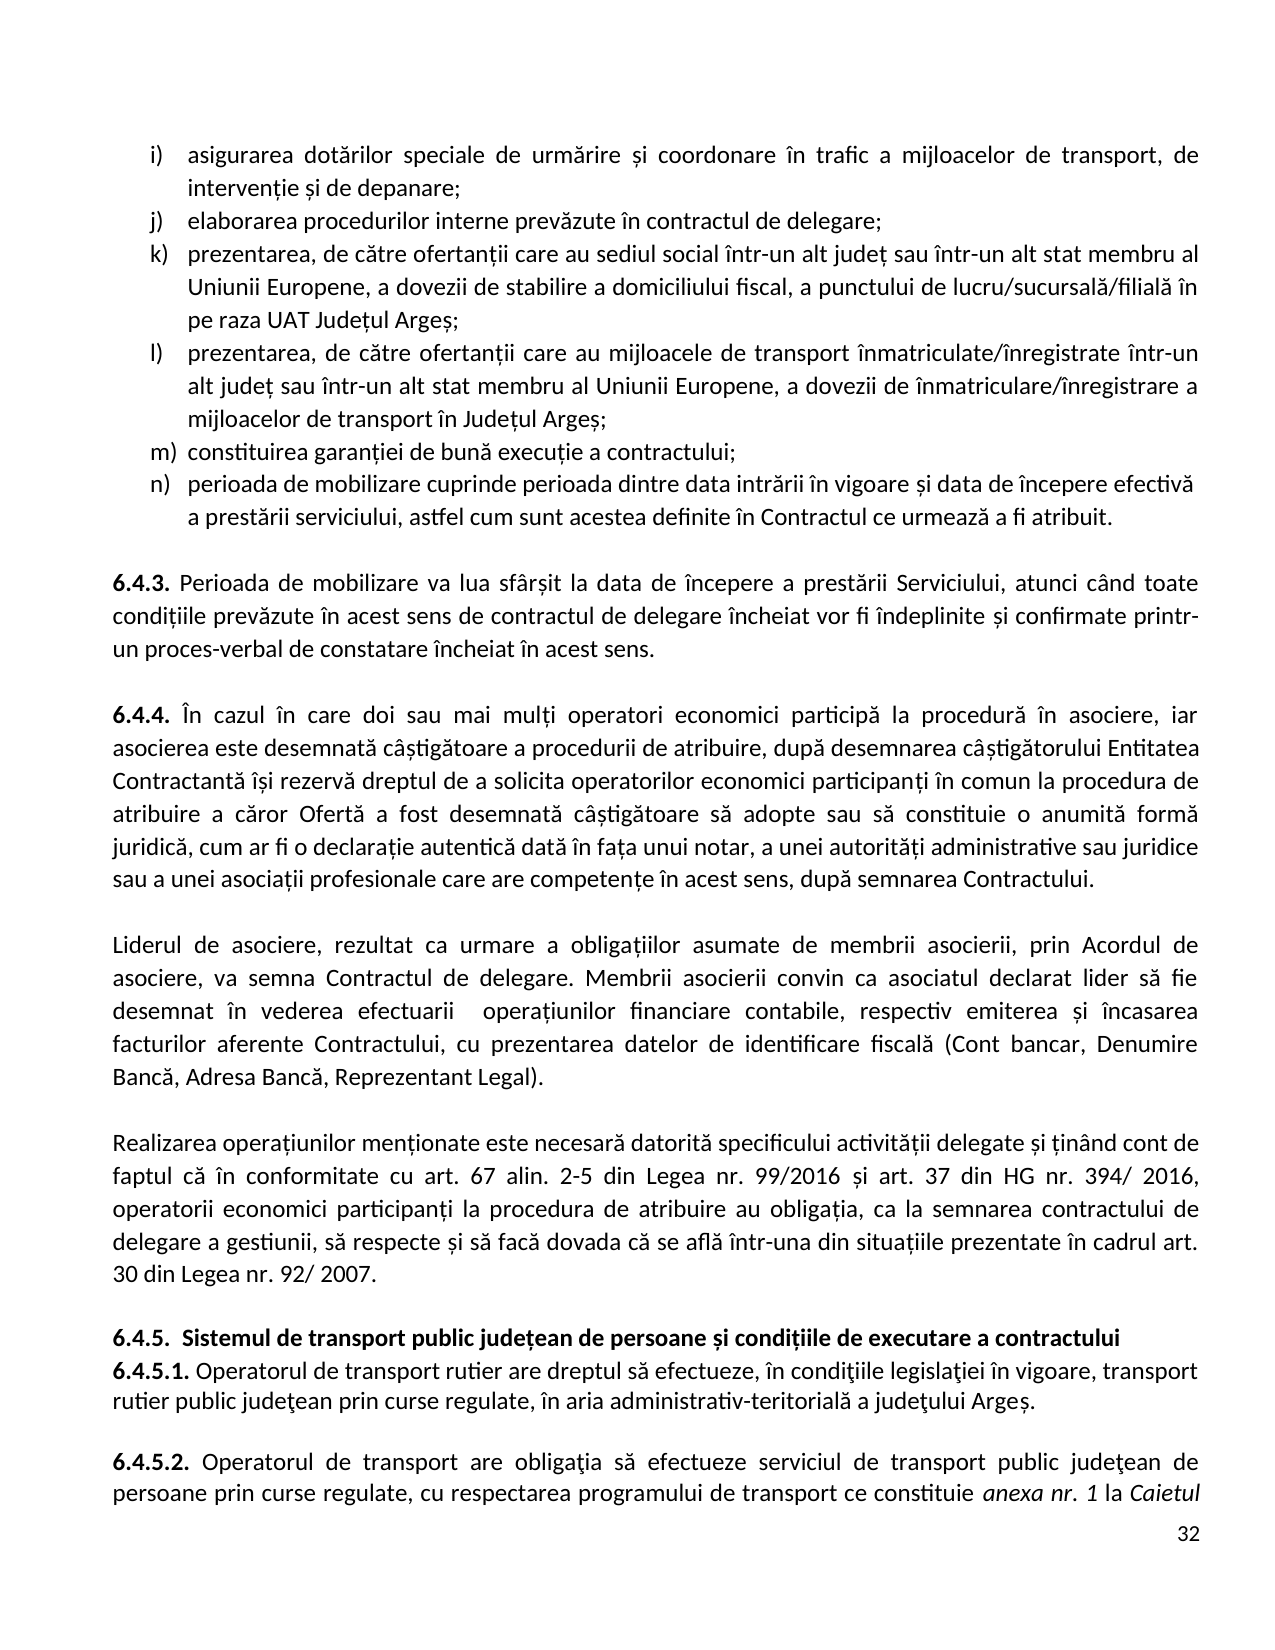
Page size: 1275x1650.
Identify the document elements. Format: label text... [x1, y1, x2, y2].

list prezentarea, de către ofertanții care au sediul social într-un alt județ sau într-un alt stat membru al Uniunii Europene, a dovezii de stabilire a domiciliului fiscal, a punctului de lucru/sucursală/filială în pe raza UAT Judeţul Argeș; [150, 238, 1200, 334]
list asigurarea dotărilor speciale de urmărire și coordonare în trafic a mijloacelor de transport, de intervenție și de depanare; [150, 139, 1200, 203]
text 6.4.5.1. Operatorul de transport rutier are dreptul să efectueze, în condiţiile legislaţiei în vigoare, transport rutier public judeţean prin curse regulate, în aria administrativ-teritorială a judeţului Argeș. [112, 1355, 1200, 1416]
text 6.4.5. Sistemul de transport public judeţean de persoane şi condiţiile de executare a contractului [112, 1322, 1200, 1353]
text 6.4.4. În cazul în care doi sau mai mulți operatori economici participă la procedură în asociere, iar asocierea este desemnată câștigătoare a procedurii de atribuire, după desemnarea câștigătorului Entitatea Contractantă își rezervă dreptul de a solicita operatorilor economici participanți în comun la procedura de atribuire a căror Ofertă a fost desemnată câștigătoare să adopte sau să constituie o anumită formă juridică, cum ar fi o declarație autentică dată în fața unui notar, a unei autorități administrative sau juridice sau a unei asociații profesionale care are competențe în acest sens, după semnarea Contractului. [112, 699, 1200, 894]
text 6.4.3. Perioada de mobilizare va lua sfârșit la data de începere a prestării Serviciului, atunci când toate condițiile prevăzute în acest sens de contractul de delegare încheiat vor fi îndeplinite și confirmate printr-un proces-verbal de constatare încheiat în acest sens. [112, 567, 1200, 664]
text Liderul de asociere, rezultat ca urmare a obligațiilor asumate de membrii asocierii, prin Acordul de asociere, va semna Contractul de delegare. Membrii asocierii convin ca asociatul declarat lider să fie desemnat în vederea efectuarii operaţiunilor financiare contabile, respectiv emiterea şi încasarea facturilor aferente Contractului, cu prezentarea datelor de identificare fiscală (Cont bancar, Denumire Bancă, Adresa Bancă, Reprezentant Legal). [112, 929, 1200, 1092]
text Realizarea operațiunilor menționate este necesară datorită specificului activității delegate și ținând cont de faptul că în conformitate cu art. 67 alin. 2-5 din Legea nr. 99/2016 și art. 37 din HG nr. 394/ 2016, operatorii economici participanți la procedura de atribuire au obligația, ca la semnarea contractului de delegare a gestiunii, să respecte și să facă dovada că se află într-una din situațiile prezentate în cadrul art. 30 din Legea nr. 92/ 2007. [112, 1127, 1200, 1289]
list prezentarea, de către ofertanții care au mijloacele de transport înmatriculate/înregistrate într-un alt județ sau într-un alt stat membru al Uniunii Europene, a dovezii de înmatriculare/înregistrare a mijloacelor de transport în Județul Argeș; [150, 337, 1200, 433]
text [112, 1447, 1200, 1508]
list elaborarea procedurilor interne prevăzute în contractul de delegare; [150, 205, 1200, 236]
list constituirea garanţiei de bună execuţie a contractului; [150, 436, 1200, 466]
list perioada de mobilizare cuprinde perioada dintre data intrării în vigoare și data de începere efectivă a prestării serviciului, astfel cum sunt acestea definite în Contractul ce urmează a fi atribuit. [150, 469, 1200, 532]
